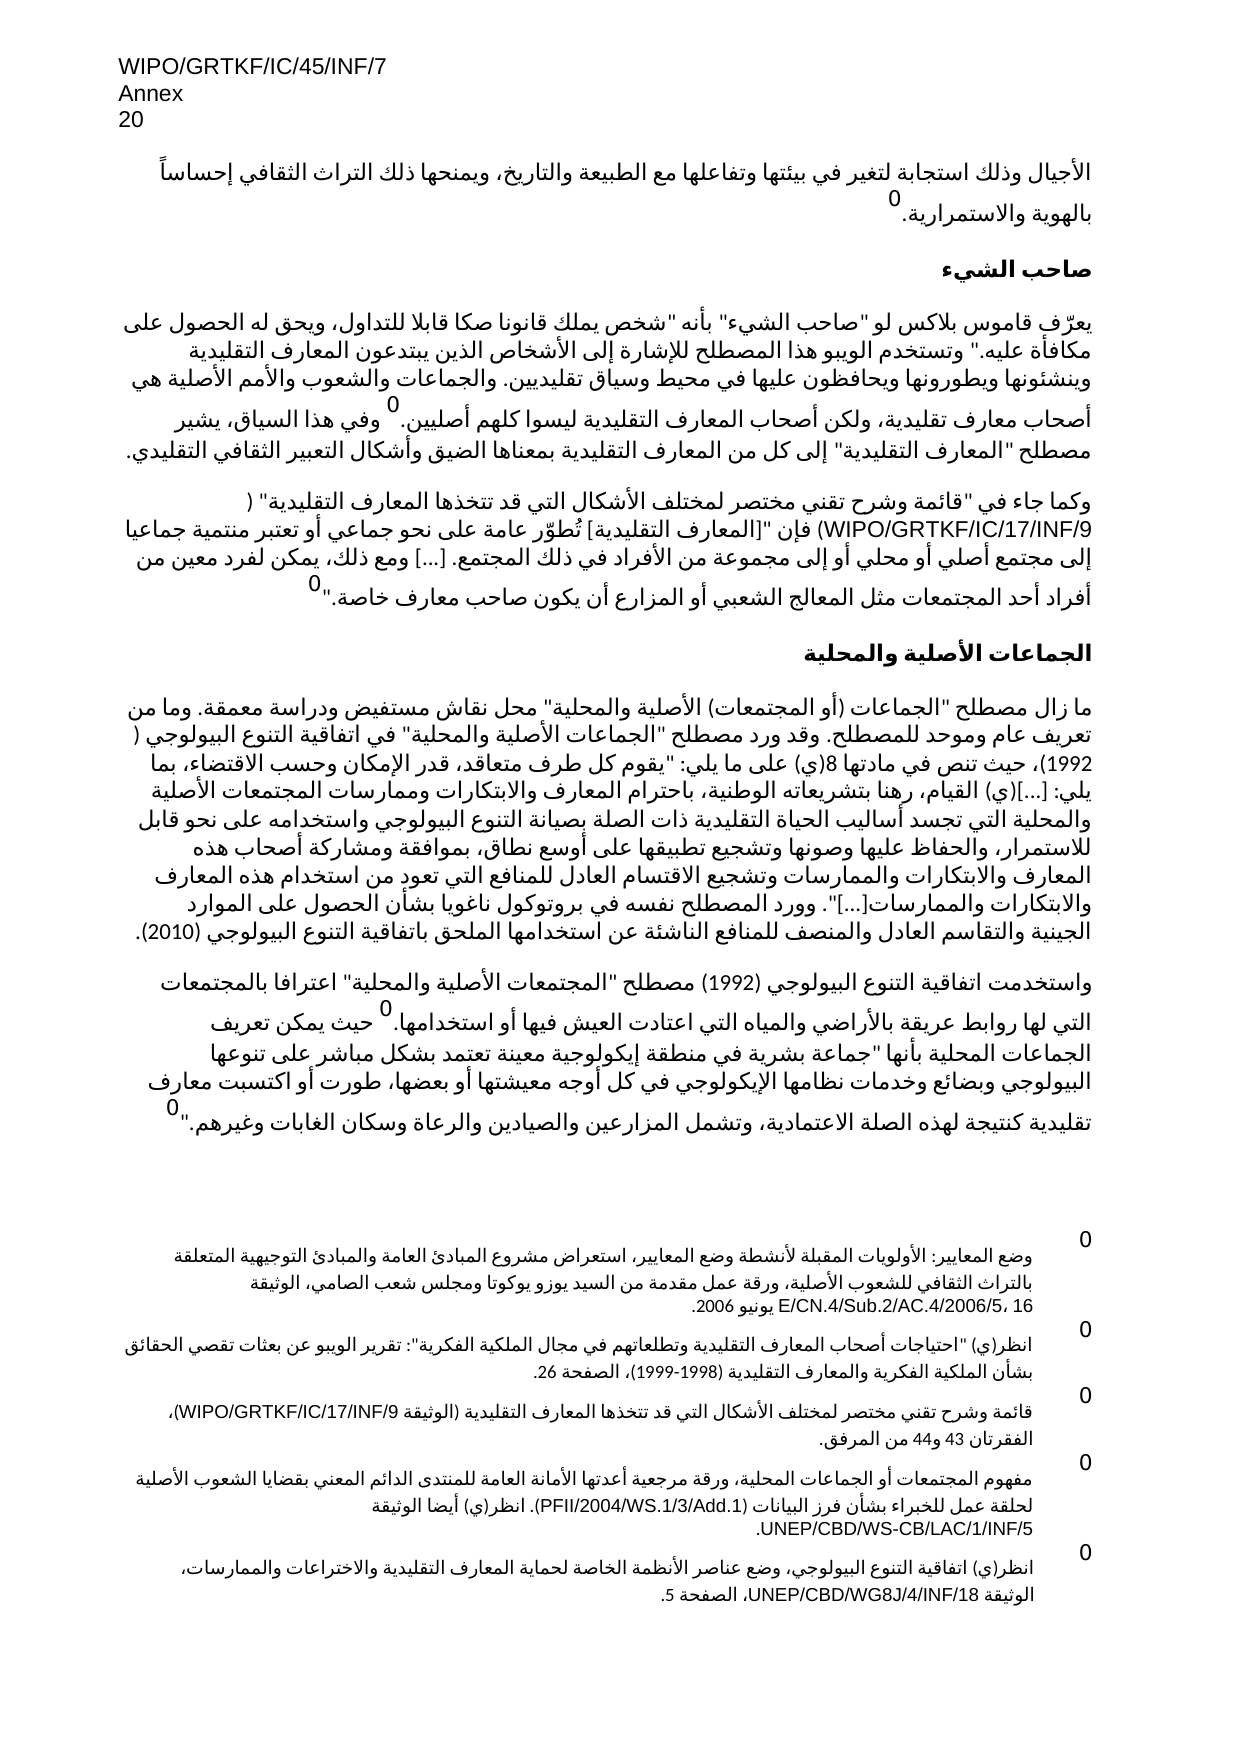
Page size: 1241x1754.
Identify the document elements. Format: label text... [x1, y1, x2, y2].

subtitle صاحب الشيء [118, 255, 1092, 283]
text وكما جاء في "قائمة وشرح تقني مختصر لمختلف الأشكال التي قد تتخذها المعارف التقليدية" (WIPO/GRTKF/IC/17/INF/9) فإن "[المعارف التقليدية] تُطوّر عامة على نحو جماعي أو تعتبر منتمية جماعيا إلى مجتمع أصلي أو محلي أو إلى مجموعة من الأفراد في ذلك المجتمع. [...] ومع ذلك، يمكن لفرد معين من أفراد أحد المجتمعات مثل المعالج الشعبي أو المزارع أن يكون صاحب معارف خاصة." [118, 487, 1092, 614]
subtitle الجماعات الأصلية والمحلية [118, 639, 1092, 668]
text واستخدمت اتفاقية التنوع البيولوجي (1992) مصطلح "المجتمعات الأصلية والمحلية" اعترافا بالمجتمعات التي لها روابط عريقة بالأراضي والمياه التي اعتادت العيش فيها أو استخدامها. حيث يمكن تعريف الجماعات المحلية بأنها "جماعة بشرية في منطقة إيكولوجية معينة تعتمد بشكل مباشر على تنوعها البيولوجي وبضائع وخدمات نظامها الإيكولوجي في كل أوجه معيشتها أو بعضها، طورت أو اكتسبت معارف تقليدية كنتيجة لهذه الصلة الاعتمادية، وتشمل المزارعين والصيادين والرعاة وسكان الغابات وغيرهم." [118, 968, 1092, 1139]
text ما زال مصطلح "الجماعات (أو المجتمعات) الأصلية والمحلية" محل نقاش مستفيض ودراسة معمقة. وما من تعريف عام وموحد للمصطلح. وقد ورد مصطلح "الجماعات الأصلية والمحلية" في اتفاقية التنوع البيولوجي (1992)، حيث تنص في مادتها 8(ي) على ما يلي: "يقوم كل طرف متعاقد، قدر الإمكان وحسب الاقتضاء، بما يلي: [...](‌ي) القيام، رهنا بتشريعاته الوطنية، باحترام المعارف والابتكارات وممارسات المجتمعات الأصلية والمحلية التي تجسد أساليب الحياة التقليدية ذات الصلة بصيانة التنوع البيولوجي واستخدامه على نحو قابل للاستمرار، والحفاظ عليها وصونها وتشجيع تطبيقها على أوسع نطاق، بموافقة ومشاركة أصحاب هذه المعارف والابتكارات والممارسات وتشجيع الاقتسام العادل للمنافع التي تعود من استخدام هذه المعارف والابتكارات والممارسات[...]". وورد المصطلح نفسه في بروتوكول ناغويا بشأن الحصول على الموارد الجينية والتقاسم العادل والمنصف للمنافع الناشئة عن استخدامها الملحق باتفاقية التنوع البيولوجي (2010). [118, 693, 1092, 945]
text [118, 158, 1092, 230]
text يعرّف قاموس بلاكس لو "صاحب الشيء" بأنه "شخص يملك قانونا صكا قابلا للتداول، ويحق له الحصول على مكافأة عليه." وتستخدم الويبو هذا المصطلح للإشارة إلى الأشخاص الذين يبتدعون المعارف التقليدية وينشئونها ويطورونها ويحافظون عليها في محيط وسياق تقليديين. والجماعات والشعوب والأمم الأصلية هي أصحاب معارف تقليدية، ولكن أصحاب المعارف التقليدية ليسوا كلهم أصليين. وفي هذا السياق، يشير مصطلح "المعارف التقليدية" إلى كل من المعارف التقليدية بمعناها الضيق وأشكال التعبير الثقافي التقليدي. [118, 308, 1092, 464]
